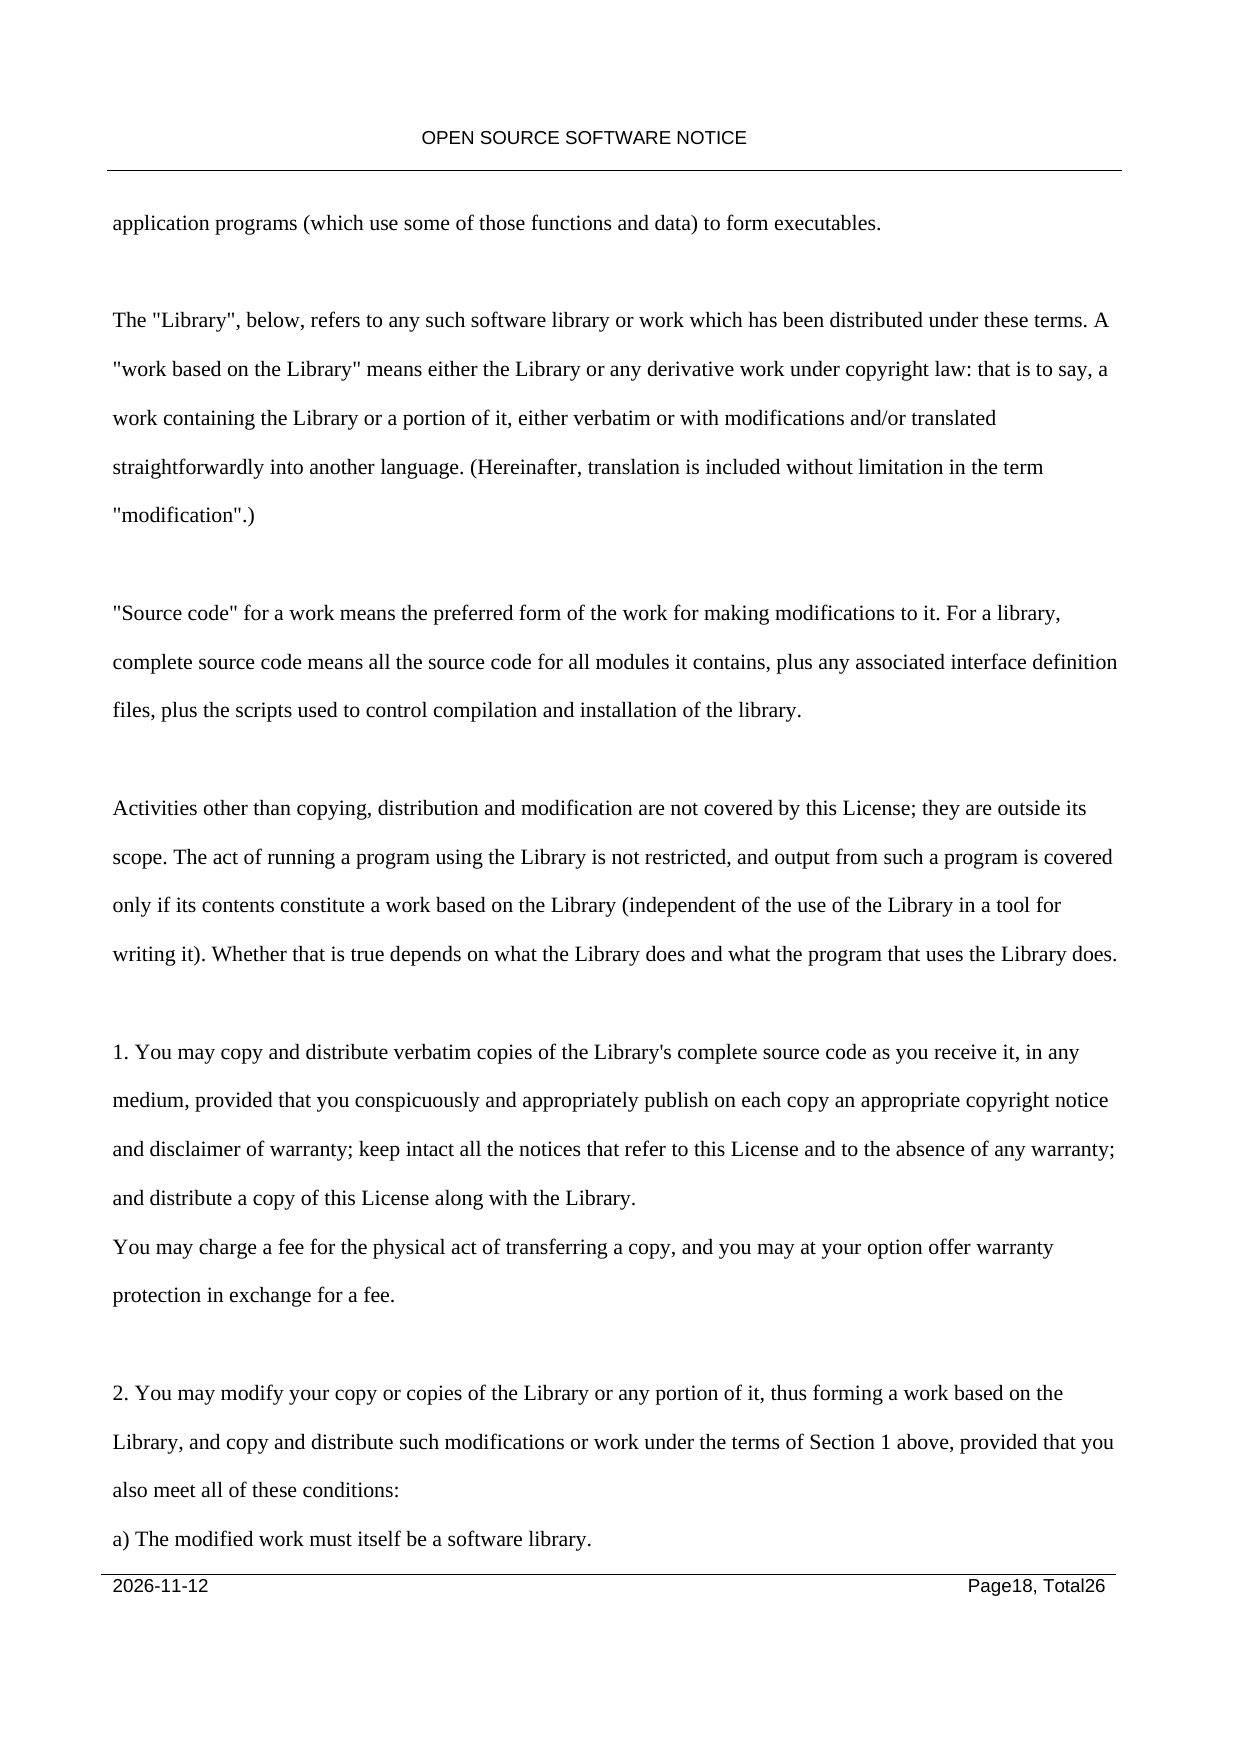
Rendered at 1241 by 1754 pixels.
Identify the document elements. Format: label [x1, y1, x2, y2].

text [112, 206, 1128, 1555]
